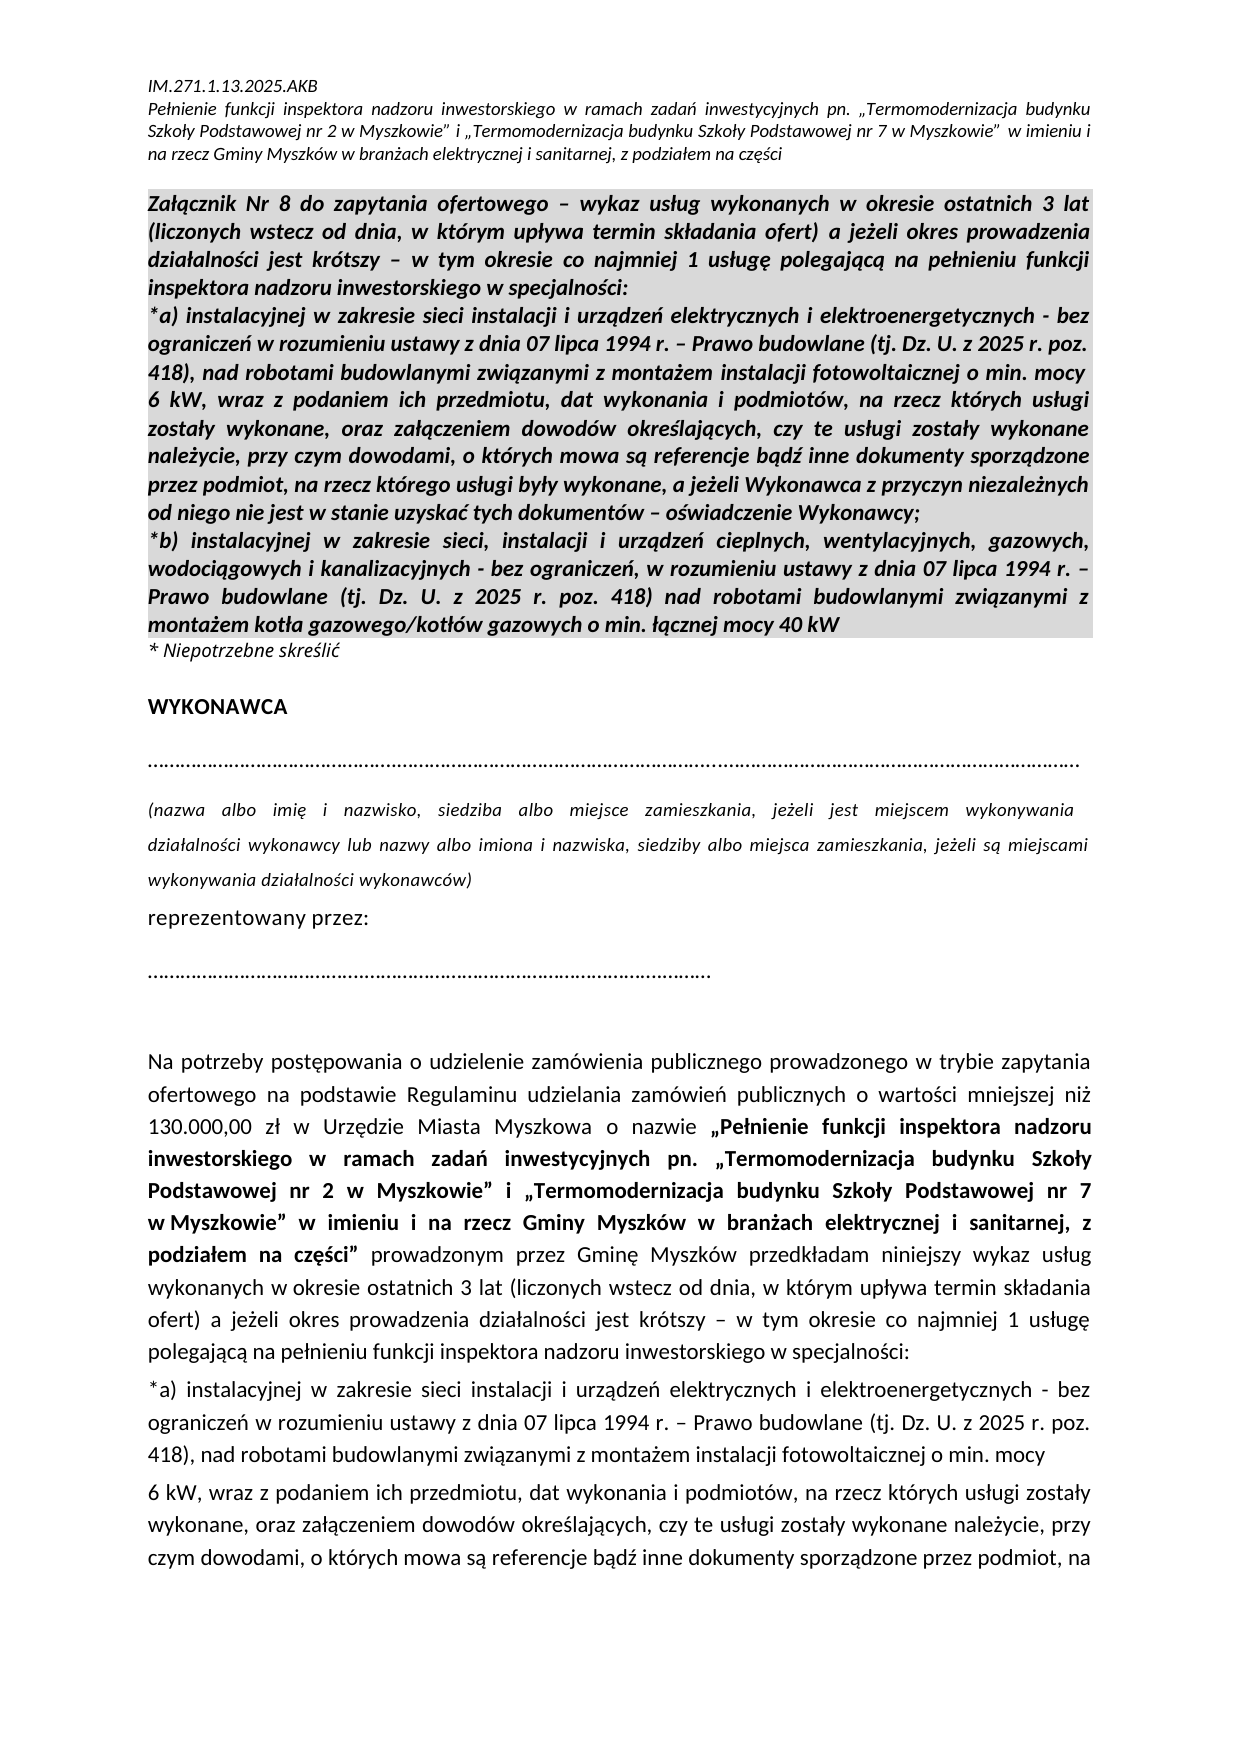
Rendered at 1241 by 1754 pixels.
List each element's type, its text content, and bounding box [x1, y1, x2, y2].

text ………………………………….……………………………………………….……… [148, 957, 1093, 992]
text reprezentowany przez: [148, 903, 1093, 939]
text *b) instalacyjnej w zakresie sieci, instalacji i urządzeń cieplnych, wentylacyjnych, gazowych, wodociągowych i kanalizacyjnych - bez ograniczeń, w rozumieniu ustawy z dnia 07 lipca 1994 r. – Prawo budowlane (tj. Dz. U. z 2025 r. poz. 418) nad robotami budowlanymi związanymi z montażem kotła gazowego/kotłów gazowych o min. łącznej mocy 40 kW [148, 526, 1093, 638]
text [148, 1478, 1093, 1571]
text * Niepotrzebne skreślić [148, 638, 1093, 663]
text *a) instalacyjnej w zakresie sieci instalacji i urządzeń elektrycznych i elektroenergetycznych - bez ograniczeń w rozumieniu ustawy z dnia 07 lipca 1994 r. – Prawo budowlane (tj. Dz. U. z 2025 r. poz. 418), nad robotami budowlanymi związanymi z montażem instalacji fotowoltaicznej o min. mocy [148, 1376, 1093, 1468]
text Załącznik Nr 8 do zapytania ofertowego – wykaz usług wykonanych w okresie ostatnich 3 lat (liczonych wstecz od dnia, w którym upływa termin składania ofert) a jeżeli okres prowadzenia działalności jest krótszy – w tym okresie co najmniej 1 usługę polegającą na pełnieniu funkcji inspektora nadzoru inwestorskiego w specjalności: [148, 189, 1093, 302]
text *a) instalacyjnej w zakresie sieci instalacji i urządzeń elektrycznych i elektroenergetycznych - bez ograniczeń w rozumieniu ustawy z dnia 07 lipca 1994 r. – Prawo budowlane (tj. Dz. U. z 2025 r. poz. 418), nad robotami budowlanymi związanymi z montażem instalacji fotowoltaicznej o min. mocy 6 kW, wraz z podaniem ich przedmiotu, dat wykonania i podmiotów, na rzecz których usługi zostały wykonane, oraz załączeniem dowodów określających, czy te usługi zostały wykonane należycie, przy czym dowodami, o których mowa są referencje bądź inne dokumenty sporządzone przez podmiot, na rzecz którego usługi były wykonane, a jeżeli Wykonawca z przyczyn niezależnych od niego nie jest w stanie uzyskać tych dokumentów – oświadczenie Wykonawcy; [148, 302, 1093, 526]
text (nazwa albo imię i nazwisko, siedziba albo miejsce zamieszkania, jeżeli jest miejscem wykonywania działalności wykonawcy lub nazwy albo imiona i nazwiska, siedziby albo miejsca zamieszkania, jeżeli są miejscami wykonywania działalności wykonawców) [148, 799, 1093, 899]
text Na potrzeby postępowania o udzielenie zamówienia publicznego prowadzonego w trybie zapytania ofertowego na podstawie Regulaminu udzielania zamówień publicznych o wartości mniejszej niż 130.000,00 zł w Urzędzie Miasta Myszkowa o nazwie „Pełnienie funkcji inspektora nadzoru inwestorskiego w ramach zadań inwestycyjnych pn. „Termomodernizacja budynku Szkoły Podstawowej nr 2 w Myszkowie” i „Termomodernizacja budynku Szkoły Podstawowej nr 7 w Myszkowie” w imieniu i na rzecz Gminy Myszków w branżach elektrycznej i sanitarnej, z podziałem na części” prowadzonym przez Gminę Myszków przedkładam niniejszy wykaz usług wykonanych w okresie ostatnich 3 lat (liczonych wstecz od dnia, w którym upływa termin składania ofert) a jeżeli okres prowadzenia działalności jest krótszy – w tym okresie co najmniej 1 usługę polegającą na pełnieniu funkcji inspektora nadzoru inwestorskiego w specjalności: [148, 1047, 1093, 1365]
text ……………………………………….…………………………………………………...………………………………………………………… [148, 745, 1093, 781]
text WYKONAWCA [148, 692, 1093, 728]
